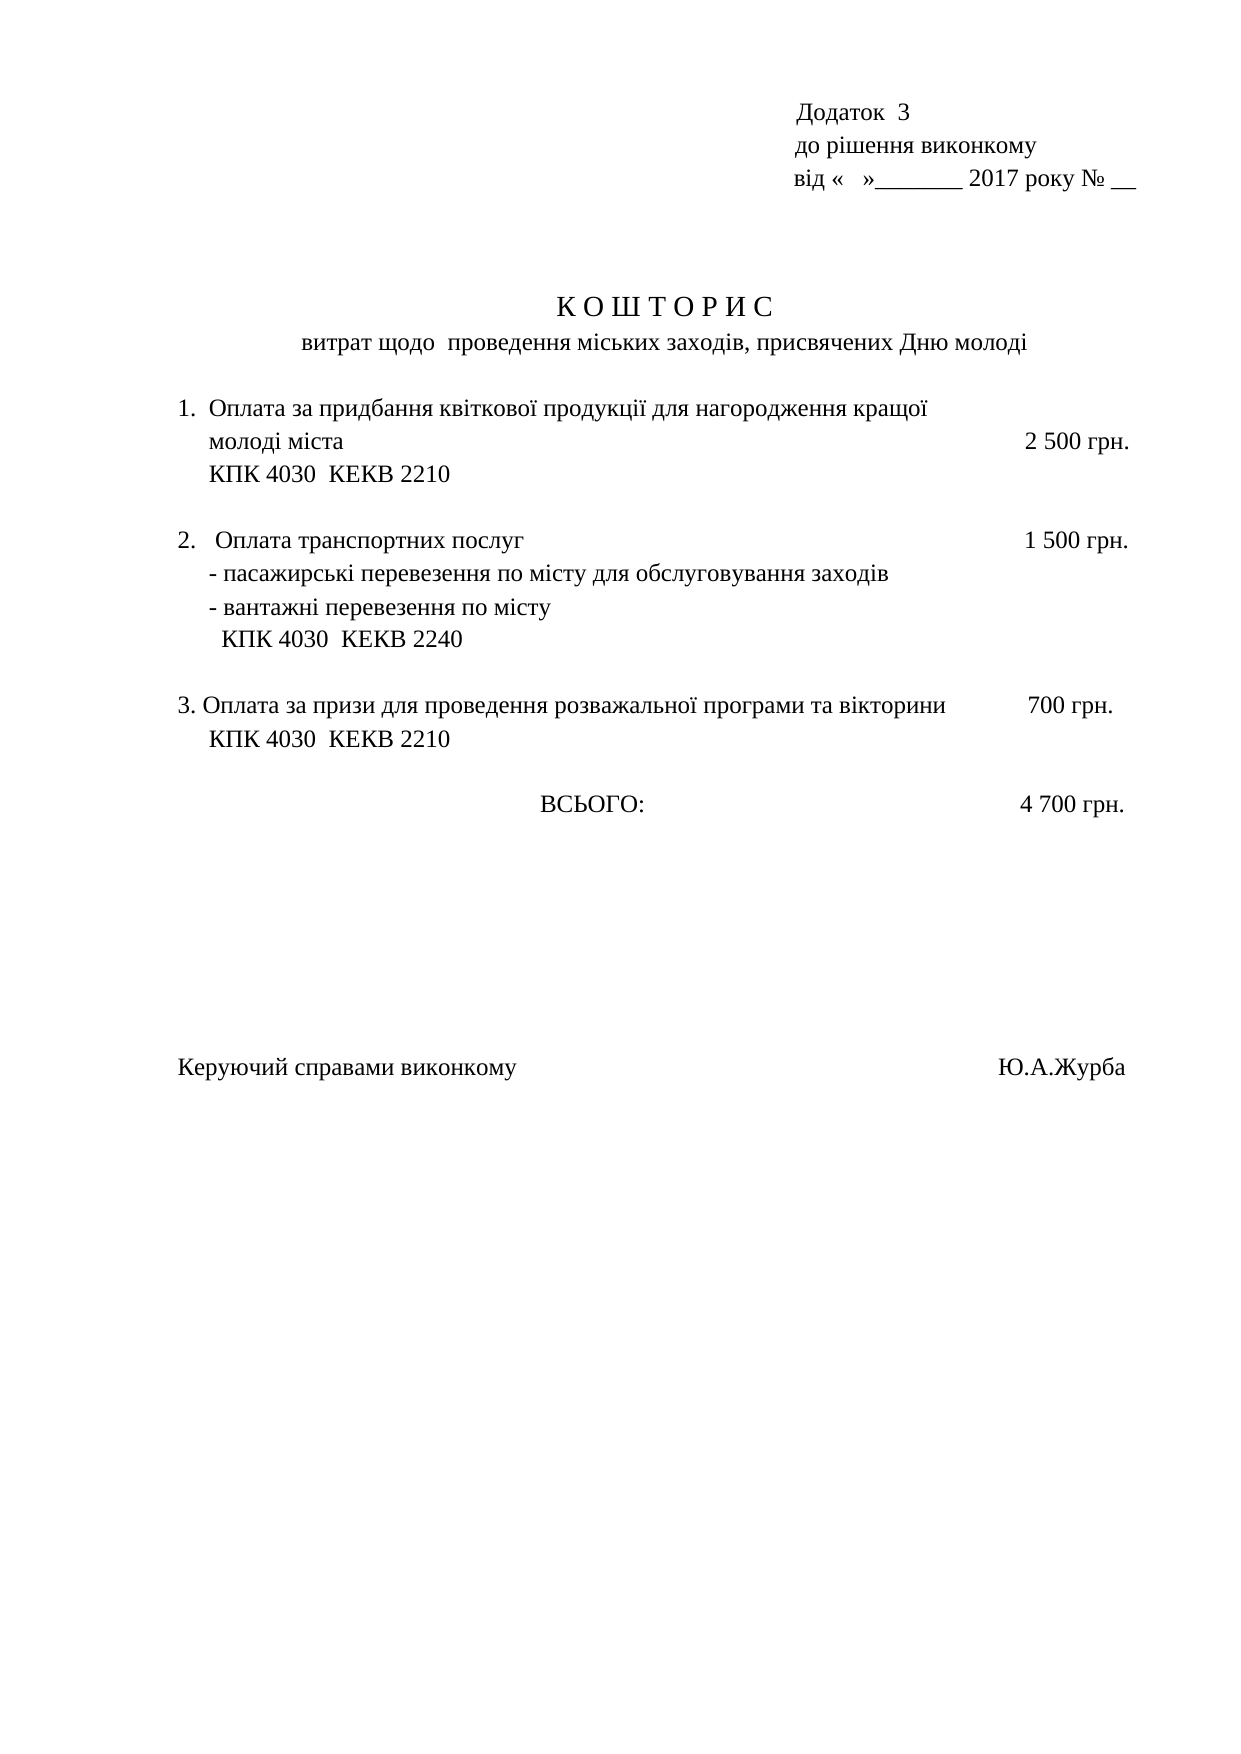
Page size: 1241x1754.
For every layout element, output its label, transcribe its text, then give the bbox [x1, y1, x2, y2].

text 1. Оплата за придбання квіткової продукції для нагородження кращої [177, 393, 1152, 422]
text КПК 4030 КЕКВ 2210 [177, 724, 1152, 752]
text від « »_______ 2017 року № __ [177, 163, 1152, 225]
text Керуючий справами виконкому Ю.А.Журба [177, 1052, 1152, 1080]
text - пасажирські перевезення по місту для обслуговування заходів [177, 558, 1152, 587]
text до рішення виконкому [177, 130, 1152, 159]
text 2. Оплата транспортних послуг 1 500 грн. [177, 526, 1152, 554]
text ВСЬОГО: 4 700 грн. [177, 789, 1152, 818]
text - вантажні перевезення по місту [177, 592, 1152, 620]
text Додаток 3 [177, 97, 1152, 126]
text витрат щодо проведення міських заходів, присвячених Дню молоді [177, 327, 1152, 356]
text 3. Оплата за призи для проведення розважальної програми та вікторини 700 грн. [177, 691, 1137, 719]
text КПК 4030 КЕКВ 2240 [177, 624, 1152, 653]
text КПК 4030 КЕКВ 2210 [177, 459, 1152, 488]
text К О Ш Т О Р И С [177, 289, 1152, 322]
text молоді міста 2 500 грн. [177, 426, 1152, 455]
